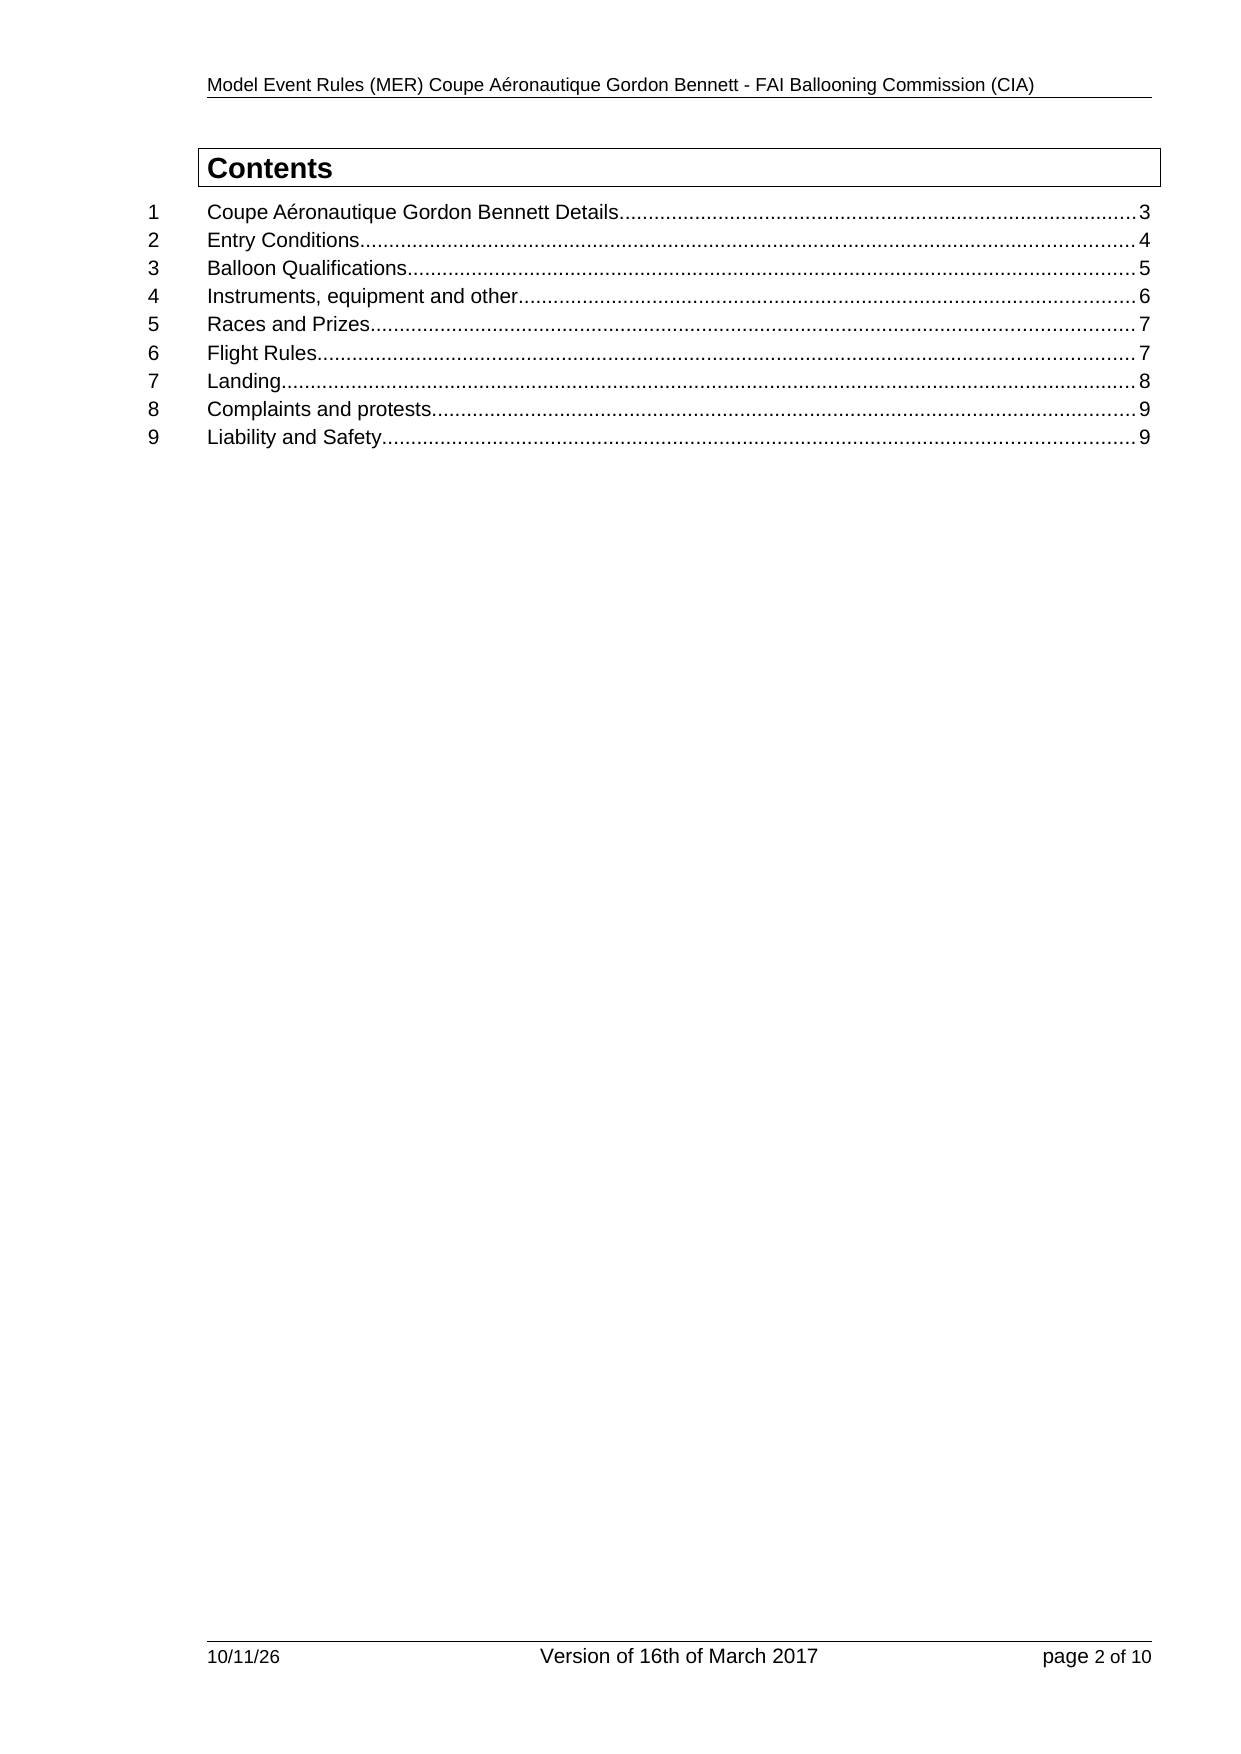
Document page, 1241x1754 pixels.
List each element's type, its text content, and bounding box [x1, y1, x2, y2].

text 1 Coupe Aéronautique Gordon Bennett Details 3 [148, 200, 1152, 224]
text 3 Balloon Qualifications 5 [148, 256, 1152, 280]
text Contents [199, 149, 1160, 186]
text 2 Entry Conditions 4 [148, 228, 1152, 252]
text 8 Complaints and protests 9 [148, 397, 1152, 421]
text 6 Flight Rules 7 [148, 340, 1152, 364]
text 4 Instruments, equipment and other 6 [148, 284, 1152, 308]
text 9 Liability and Safety 9 [148, 425, 1152, 449]
text 7 Landing 8 [148, 368, 1152, 392]
text 5 Races and Prizes 7 [148, 312, 1152, 336]
